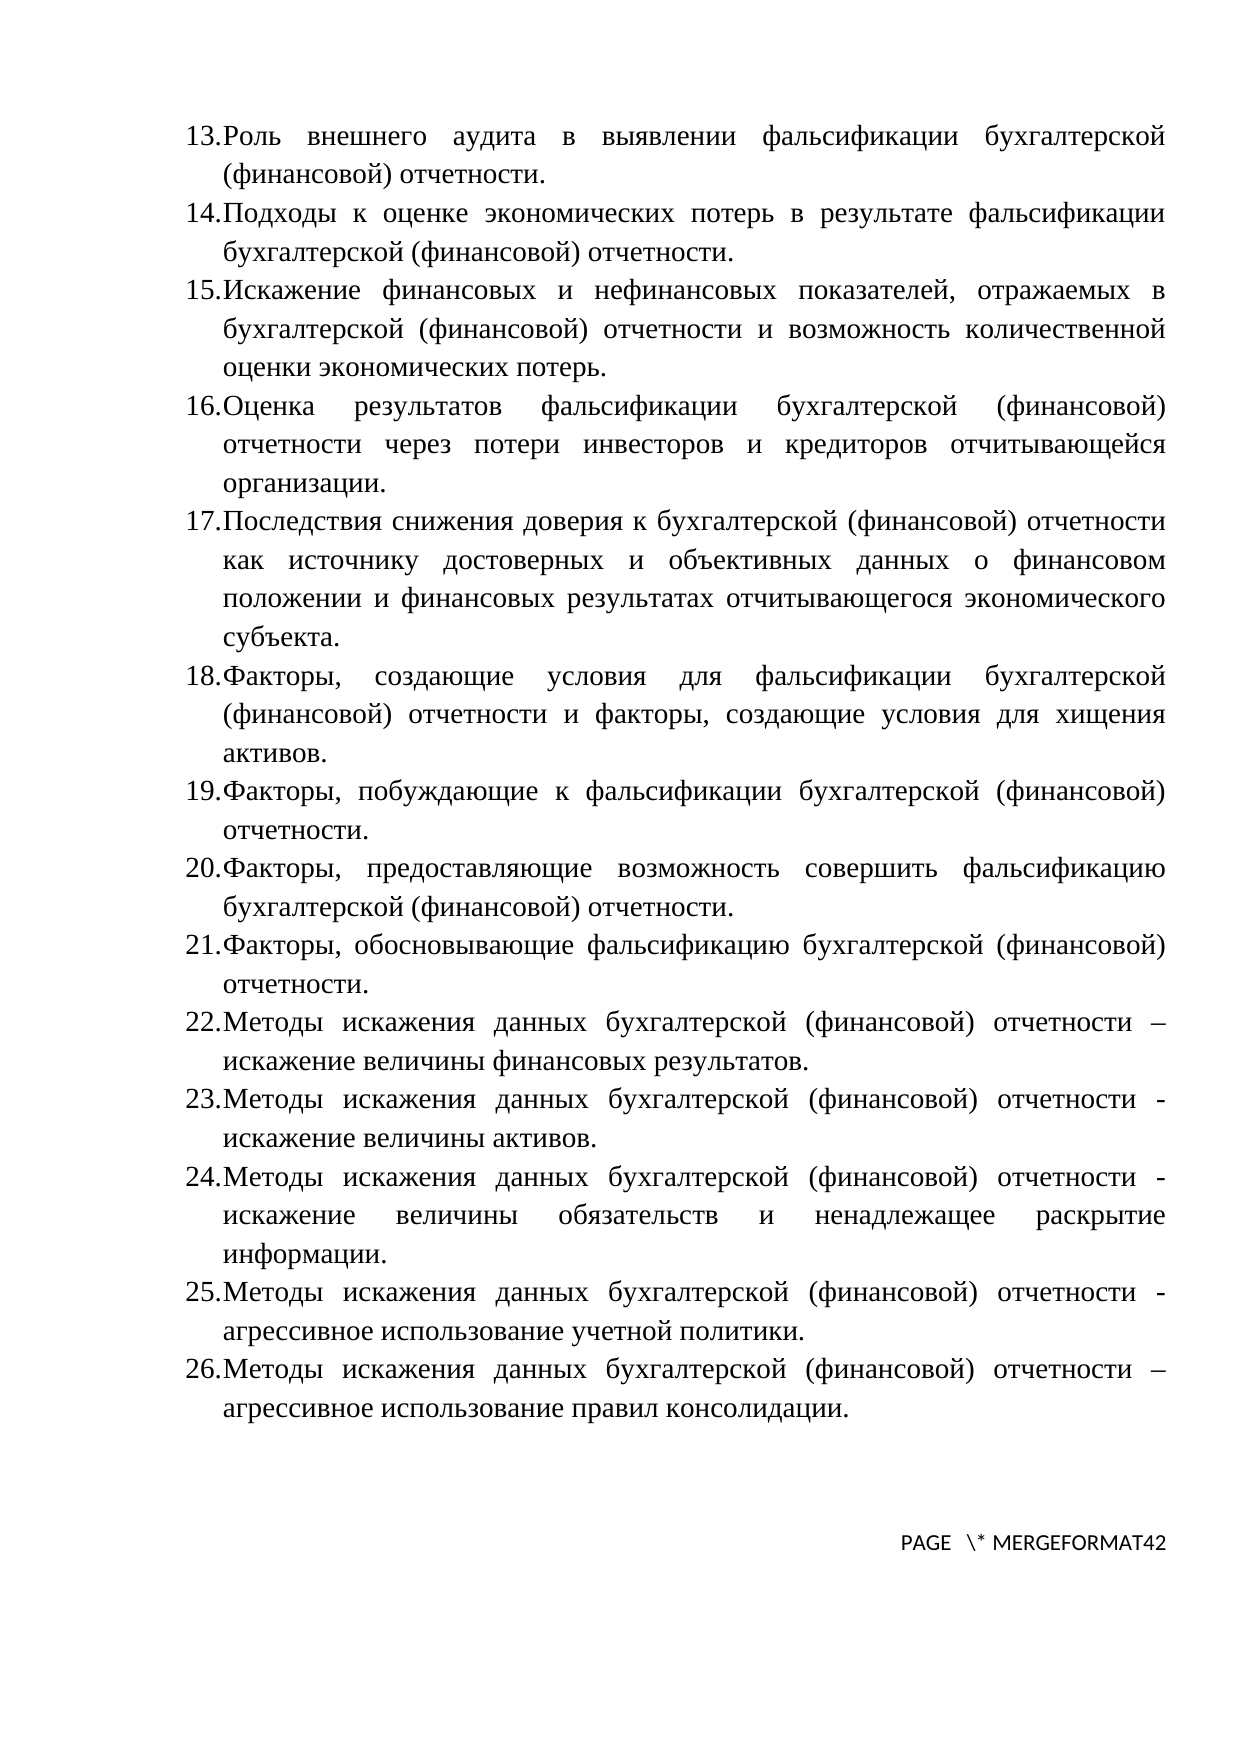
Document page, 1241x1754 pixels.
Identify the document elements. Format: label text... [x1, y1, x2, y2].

list Методы искажения данных бухгалтерской (финансовой) отчетности – искажение величины финансовых результатов. [185, 1004, 1167, 1077]
list Методы искажения данных бухгалтерской (финансовой) отчетности – агрессивное использование правил консолидации. [185, 1351, 1167, 1423]
list Факторы, предоставляющие возможность совершить фальсификацию бухгалтерской (финансовой) отчетности. [185, 850, 1167, 922]
list Последствия снижения доверия к бухгалтерской (финансовой) отчетности как источнику достоверных и объективных данных о финансовом положении и финансовых результатах отчитывающегося экономического субъекта. [185, 503, 1167, 653]
list Искажение финансовых и нефинансовых показателей, отражаемых в бухгалтерской (финансовой) отчетности и возможность количественной оценки экономических потерь. [185, 272, 1167, 383]
list Методы искажения данных бухгалтерской (финансовой) отчетности - искажение величины активов. [185, 1082, 1167, 1154]
list Факторы, создающие условия для фальсификации бухгалтерской (финансовой) отчетности и факторы, создающие условия для хищения активов. [185, 658, 1167, 768]
list Роль внешнего аудита в выявлении фальсификации бухгалтерской (финансовой) отчетности. [185, 118, 1167, 190]
list Подходы к оценке экономических потерь в результате фальсификации бухгалтерской (финансовой) отчетности. [185, 195, 1167, 267]
list Факторы, побуждающие к фальсификации бухгалтерской (финансовой) отчетности. [185, 773, 1167, 845]
list Методы искажения данных бухгалтерской (финансовой) отчетности - искажение величины обязательств и ненадлежащее раскрытие информации. [185, 1159, 1167, 1269]
list Факторы, обосновывающие фальсификацию бухгалтерской (финансовой) отчетности. [185, 927, 1167, 999]
list Методы искажения данных бухгалтерской (финансовой) отчетности -агрессивное использование учетной политики. [185, 1274, 1167, 1346]
list Оценка результатов фальсификации бухгалтерской (финансовой) отчетности через потери инвесторов и кредиторов отчитывающейся организации. [185, 388, 1167, 498]
